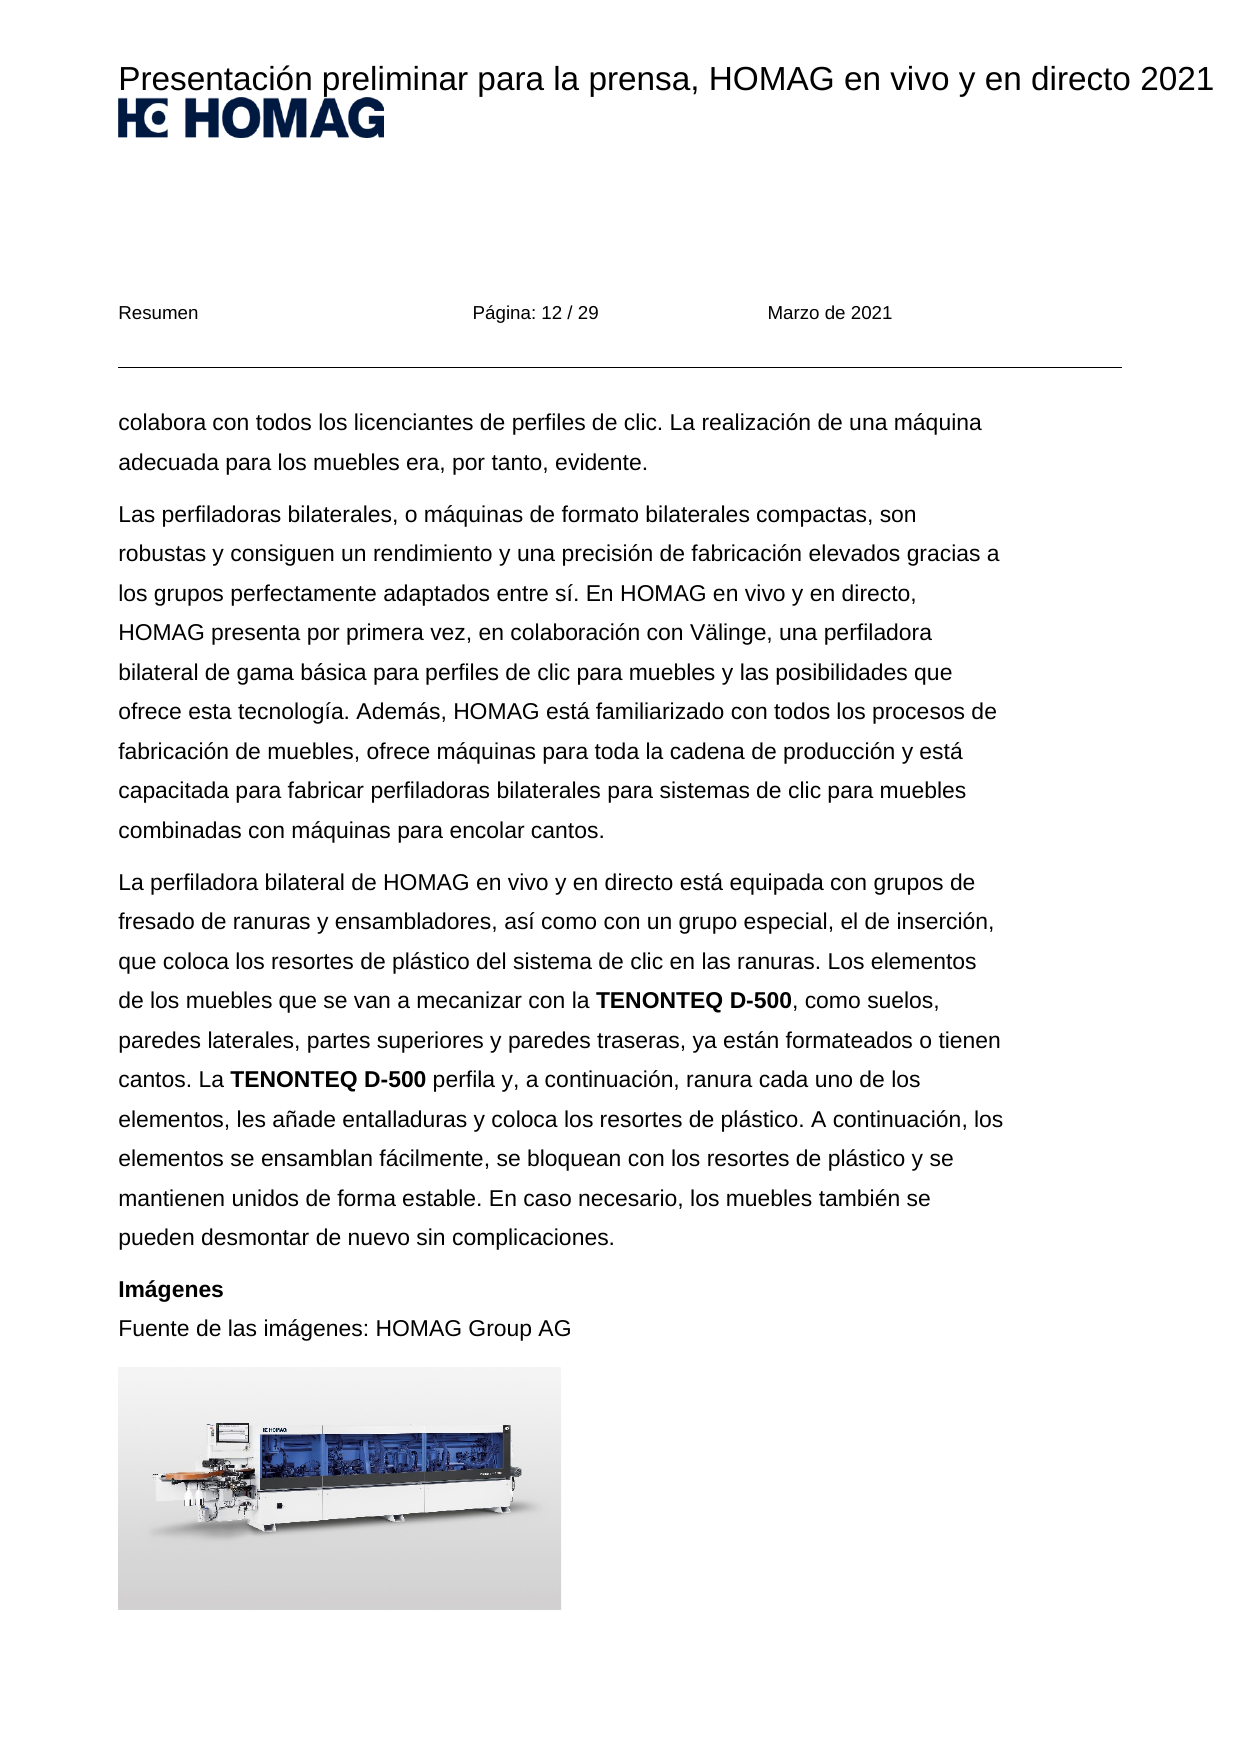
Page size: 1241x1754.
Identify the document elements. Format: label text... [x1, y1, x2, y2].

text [118, 409, 1004, 475]
picture [118, 1367, 562, 1610]
picture [118, 97, 384, 138]
text Imágenes Fuente de las imágenes: HOMAG Group AG [118, 1276, 1004, 1342]
text La perfiladora bilateral de HOMAG en vivo y en directo está equipada con grupos de fresado de ranuras y ensambladores, así como con un grupo especial, el de inserción, que coloca los resortes de plástico del sistema de clic en las ranuras. Los elementos de los muebles que se van a mecanizar con la TENONTEQ D-500, como suelos, paredes laterales, partes superiores y paredes traseras, ya están formateados o tienen cantos. La TENONTEQ D-500 perfila y, a continuación, ranura cada uno de los elementos, les añade entalladuras y coloca los resortes de plástico. A continuación, los elementos se ensamblan fácilmente, se bloquean con los resortes de plástico y se mantienen unidos de forma estable. En caso necesario, los muebles también se pueden desmontar de nuevo sin complicaciones. [118, 869, 1004, 1250]
text Las perfiladoras bilaterales, o máquinas de formato bilaterales compactas, son robustas y consiguen un rendimiento y una precisión de fabricación elevados gracias a los grupos perfectamente adaptados entre sí. En HOMAG en vivo y en directo, HOMAG presenta por primera vez, en colaboración con Välinge, una perfiladora bilateral de gama básica para perfiles de clic para muebles y las posibilidades que ofrece esta tecnología. Además, HOMAG está familiarizado con todos los procesos de fabricación de muebles, ofrece máquinas para toda la cadena de producción y está capacitada para fabricar perfiladoras bilaterales para sistemas de clic para muebles combinadas con máquinas para encolar cantos. [118, 501, 1004, 843]
